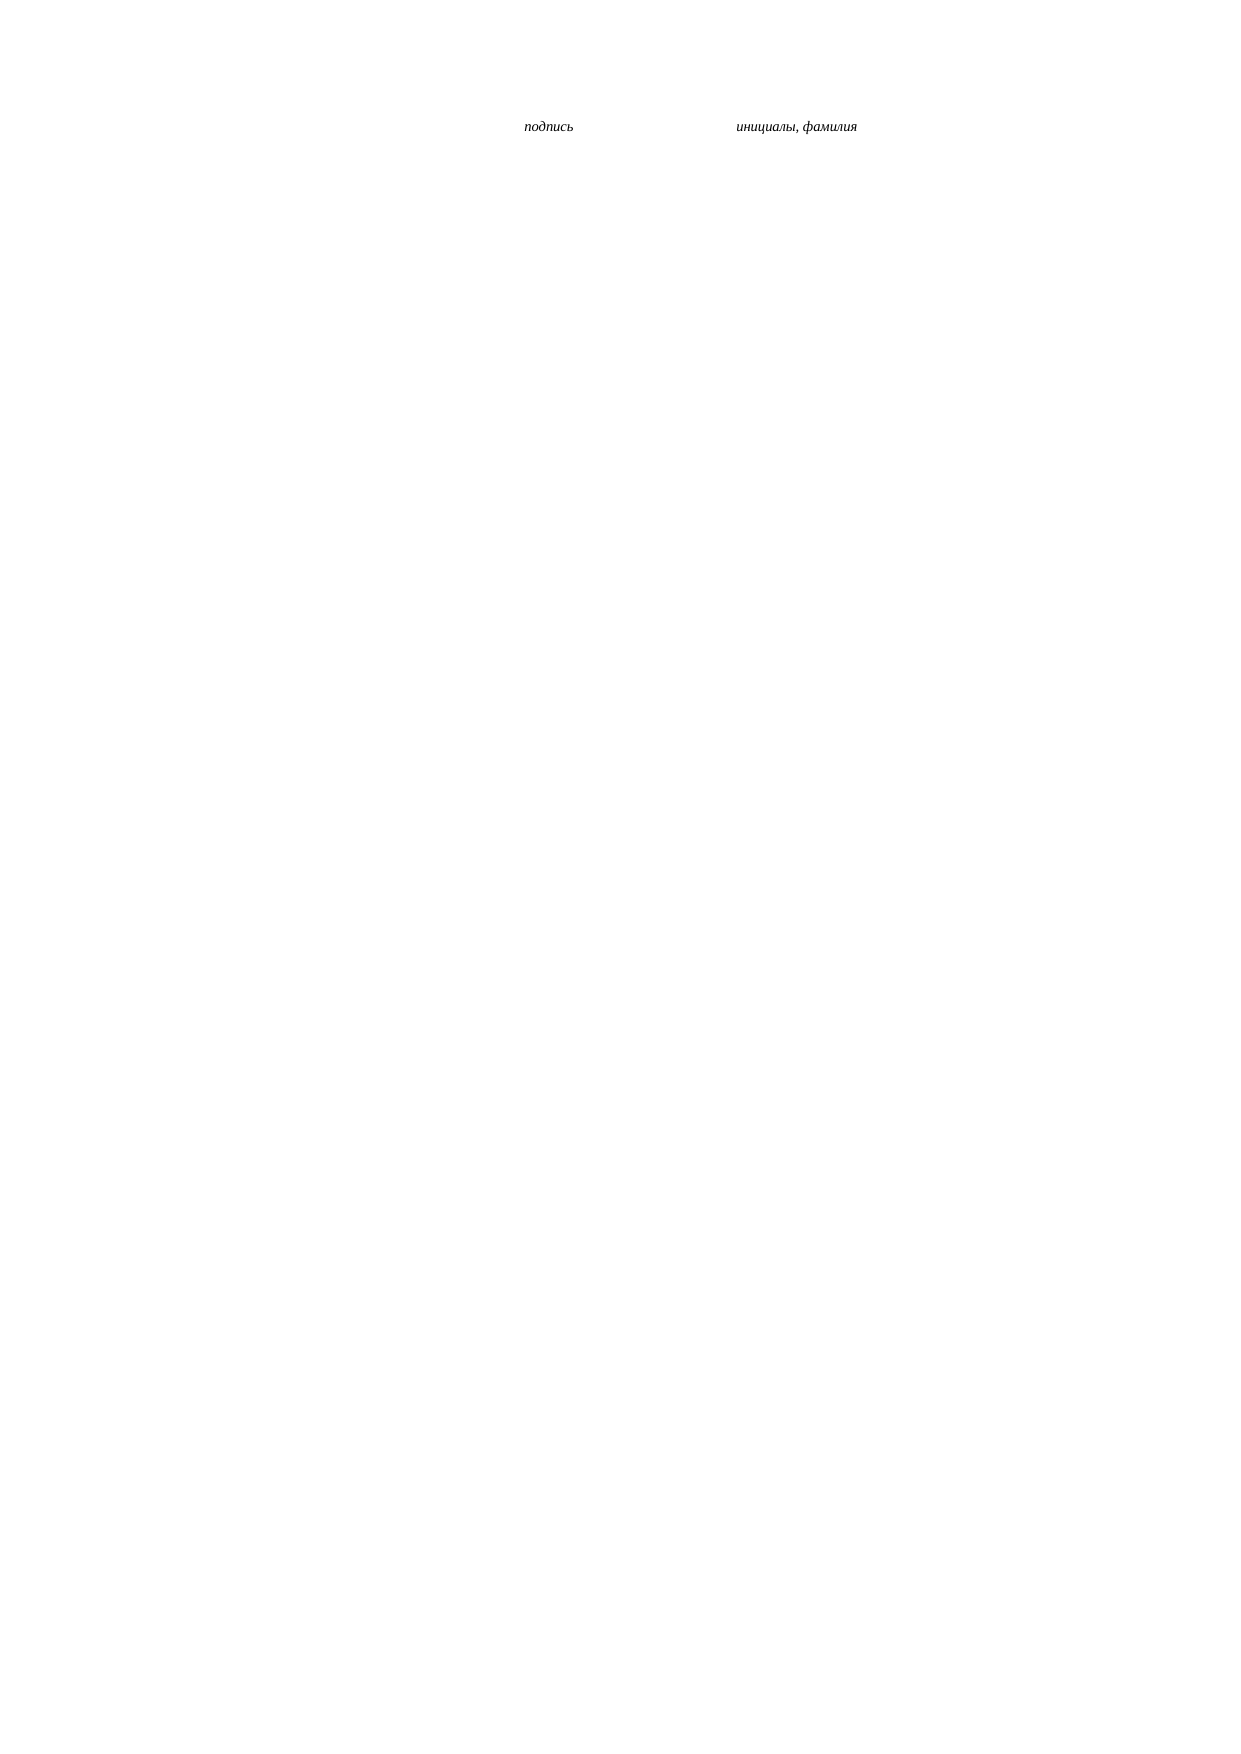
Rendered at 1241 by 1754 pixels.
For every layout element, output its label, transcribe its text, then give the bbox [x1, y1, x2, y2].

text подпись инициалы, фамилия [133, 118, 1152, 147]
